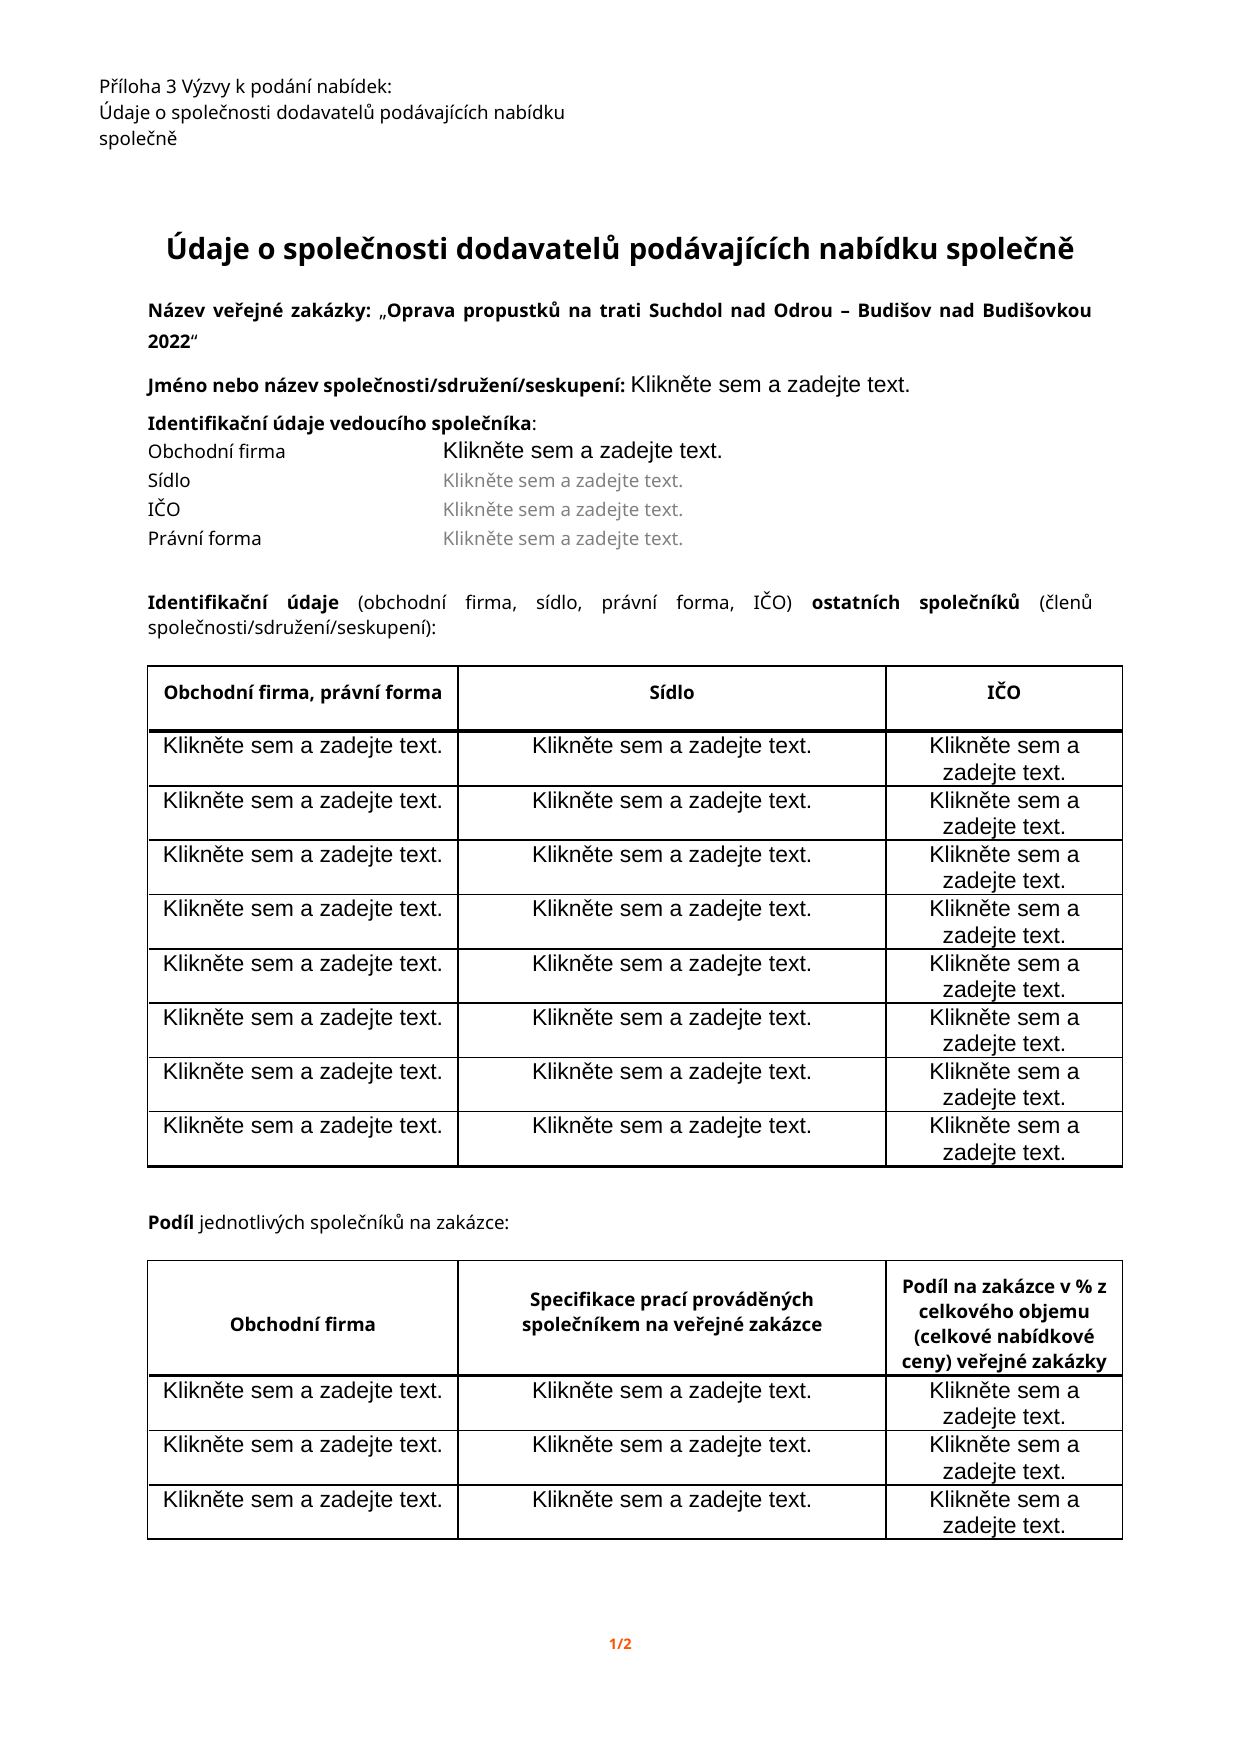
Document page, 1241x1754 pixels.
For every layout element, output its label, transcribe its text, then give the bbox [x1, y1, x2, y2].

table_header Obchodní firma [148, 1261, 457, 1374]
table_header IČO [887, 667, 1122, 729]
text Právní forma [148, 523, 1093, 552]
text Podíl jednotlivých společníků na zakázce: [148, 1210, 1093, 1260]
title Údaje o společnosti dodavatelů podávajících nabídku společně [148, 228, 1093, 268]
text Sídlo [148, 465, 1093, 494]
text Název veřejné zakázky: „Oprava propustků na trati Suchdol nad Odrou – Budišov nad Budišovkou 2022“ [148, 293, 1093, 355]
text IČO [148, 494, 1093, 523]
table_header Obchodní firma, právní forma [148, 667, 457, 729]
text Obchodní firma [148, 436, 1093, 465]
text Jméno nebo název společnosti/sdružení/seskupení: [148, 367, 1093, 398]
table_header Specifikace prací prováděných společníkem na veřejné zakázce [459, 1261, 885, 1374]
table_header Podíl na zakázce v % z celkového objemu (celkové nabídkové ceny) veřejné zakázky [887, 1261, 1122, 1374]
text Identifikační údaje vedoucího společníka: [148, 411, 1093, 436]
table_header Sídlo [459, 667, 885, 729]
text Identifikační údaje (obchodní firma, sídlo, právní forma, IČO) ostatních společníků (členů společnosti/sdružení/seskupení): [148, 590, 1093, 640]
